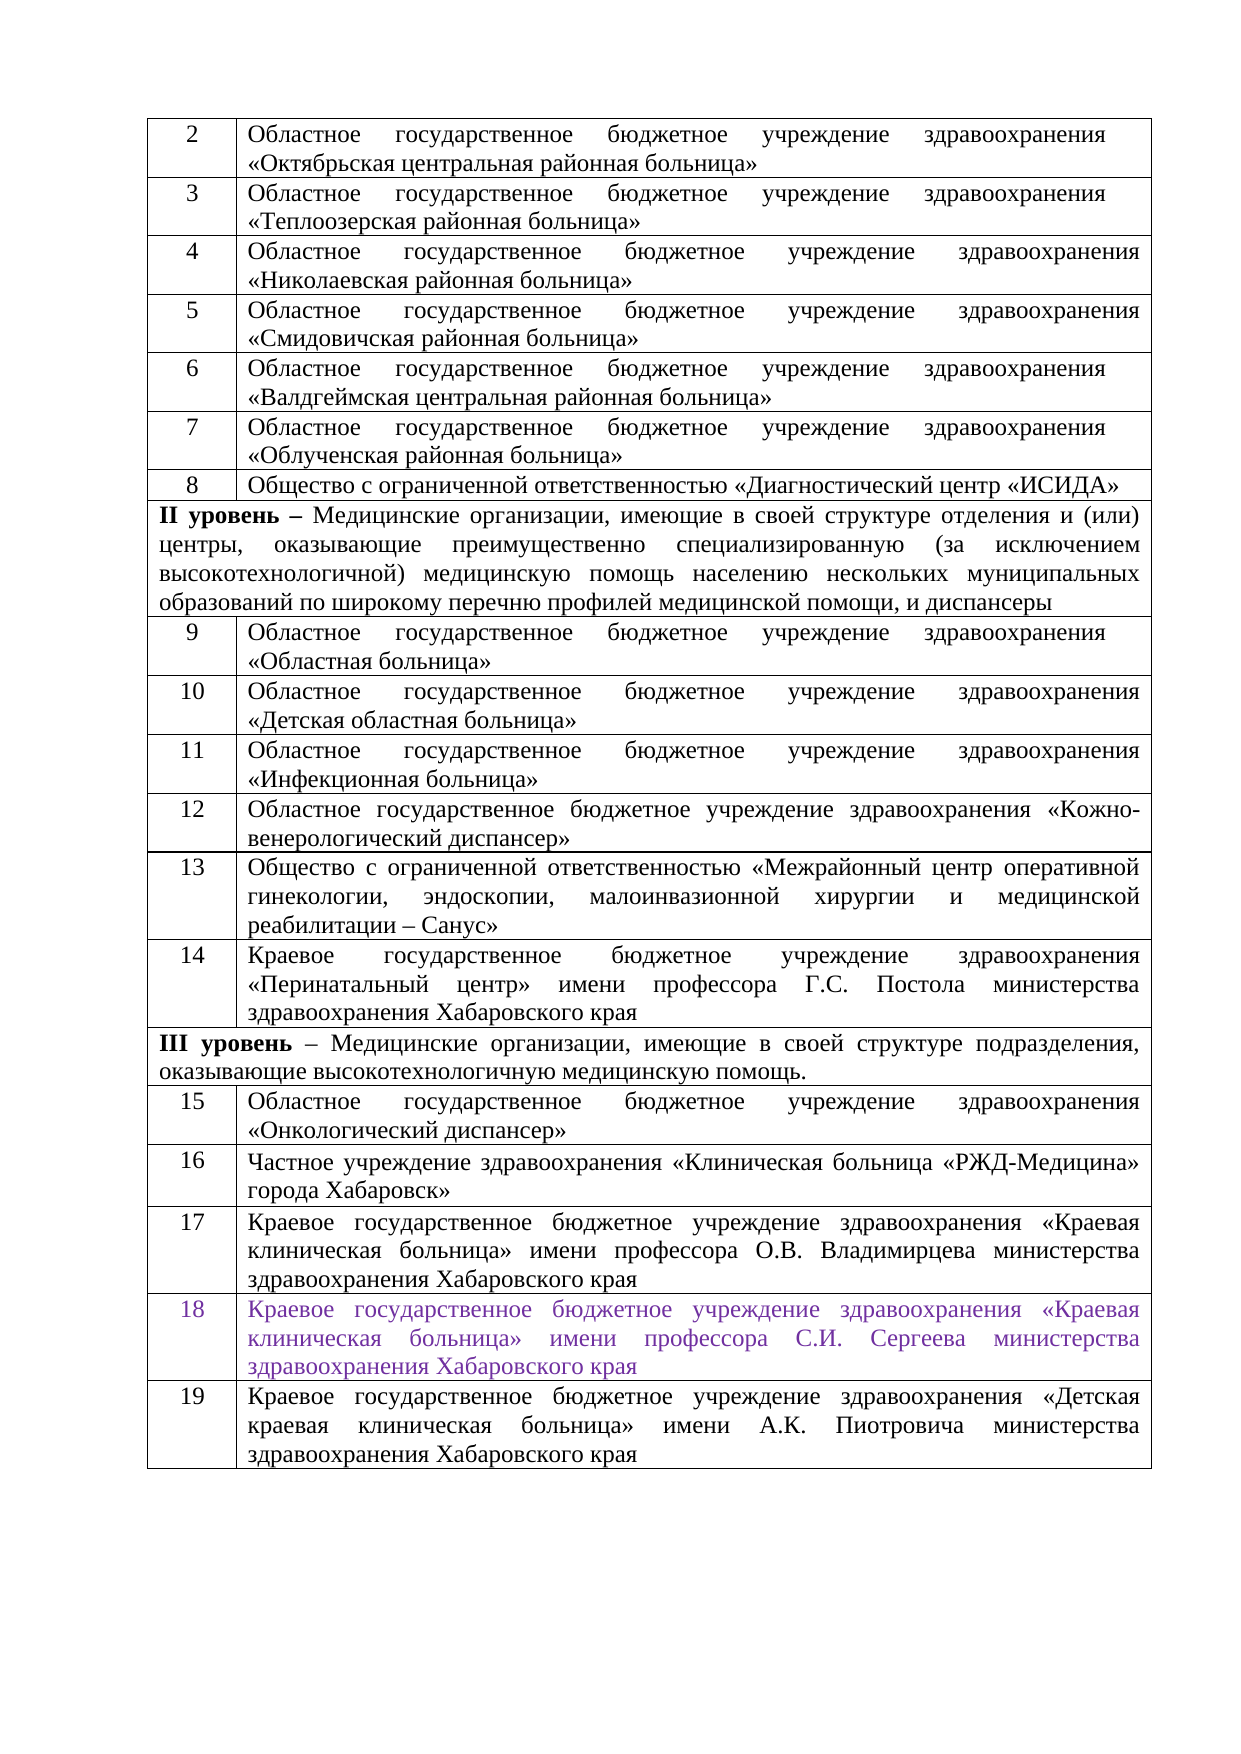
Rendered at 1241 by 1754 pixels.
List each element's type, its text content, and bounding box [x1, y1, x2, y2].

table_cell 18 [148, 1294, 236, 1380]
table_cell Частное учреждение здравоохранения «Клиническая больница «РЖД-Медицина» города Хабаровск» [237, 1145, 1151, 1206]
table_cell Областное государственное бюджетное учреждение здравоохранения «Смидовичская районная больница» [237, 295, 1151, 352]
table_cell Краевое государственное бюджетное учреждение здравоохранения «Краевая клиническая больница» имени профессора С.И. Сергеева министерства здравоохранения Хабаровского края [237, 1294, 1151, 1380]
table_cell Областное государственное бюджетное учреждение здравоохранения «Николаевская районная больница» [237, 236, 1151, 294]
table_cell Краевое государственное бюджетное учреждение здравоохранения «Детская краевая клиническая больница» имени А.К. Пиотровича министерства здравоохранения Хабаровского края [237, 1381, 1151, 1467]
table_cell 14 [148, 940, 236, 1027]
table_cell 17 [148, 1207, 236, 1293]
table_cell Областное государственное бюджетное учреждение здравоохранения «Теплоозерская районная больница» [237, 178, 1151, 235]
table_cell 3 [148, 178, 236, 235]
table_cell 15 [148, 1086, 236, 1144]
table_cell Областное государственное бюджетное учреждение здравоохранения «Детская областная больница» [237, 676, 1151, 734]
table_cell Областное государственное бюджетное учреждение здравоохранения «Октябрьская центральная районная больница» [237, 119, 1151, 177]
table_cell Областное государственное бюджетное учреждение здравоохранения «Валдгеймская центральная районная больница» [237, 353, 1151, 411]
table_cell Краевое государственное бюджетное учреждение здравоохранения «Перинатальный центр» имени профессора Г.С. Постола министерства здравоохранения Хабаровского края [237, 940, 1151, 1027]
table_cell II уровень – Медицинские организации, имеющие в своей структуре отделения и (или) центры, оказывающие преимущественно специализированную (за исключением высокотехнологичной) медицинскую помощь населению нескольких муниципальных образований по широкому перечню профилей медицинской помощи, и диспансеры [148, 501, 1151, 616]
table_cell Областное государственное бюджетное учреждение здравоохранения «Облученская районная больница» [237, 412, 1151, 469]
table_cell Общество с ограниченной ответственностью «Диагностический центр «ИСИДА» [237, 470, 1151, 499]
table_cell 12 [148, 794, 236, 851]
table_cell 7 [148, 412, 236, 469]
table_cell 19 [148, 1381, 236, 1467]
table_cell Краевое государственное бюджетное учреждение здравоохранения «Краевая клиническая больница» имени профессора О.В. Владимирцева министерства здравоохранения Хабаровского края [237, 1207, 1151, 1293]
table_cell Областное государственное бюджетное учреждение здравоохранения «Областная больница» [237, 617, 1151, 675]
table_cell Областное государственное бюджетное учреждение здравоохранения «Онкологический диспансер» [237, 1086, 1151, 1144]
table_cell 4 [148, 236, 236, 294]
table_cell 6 [148, 353, 236, 411]
table_cell III уровень – Медицинские организации, имеющие в своей структуре подразделения, оказывающие высокотехнологичную медицинскую помощь. [148, 1028, 1151, 1085]
table_cell 11 [148, 735, 236, 793]
table_cell 9 [148, 617, 236, 675]
table_cell 16 [148, 1145, 236, 1206]
table_cell 5 [148, 295, 236, 352]
table_cell 13 [148, 853, 236, 939]
table_cell Областное государственное бюджетное учреждение здравоохранения «Кожно-венерологический диспансер» [237, 794, 1151, 851]
table_cell 10 [148, 676, 236, 734]
table_cell 8 [148, 470, 236, 499]
table_cell Областное государственное бюджетное учреждение здравоохранения «Инфекционная больница» [237, 735, 1151, 793]
table_cell Общество с ограниченной ответственностью «Межрайонный центр оперативной гинекологии, эндоскопии, малоинвазионной хирургии и медицинской реабилитации – Санус» [237, 853, 1151, 939]
table_cell 2 [148, 119, 236, 177]
